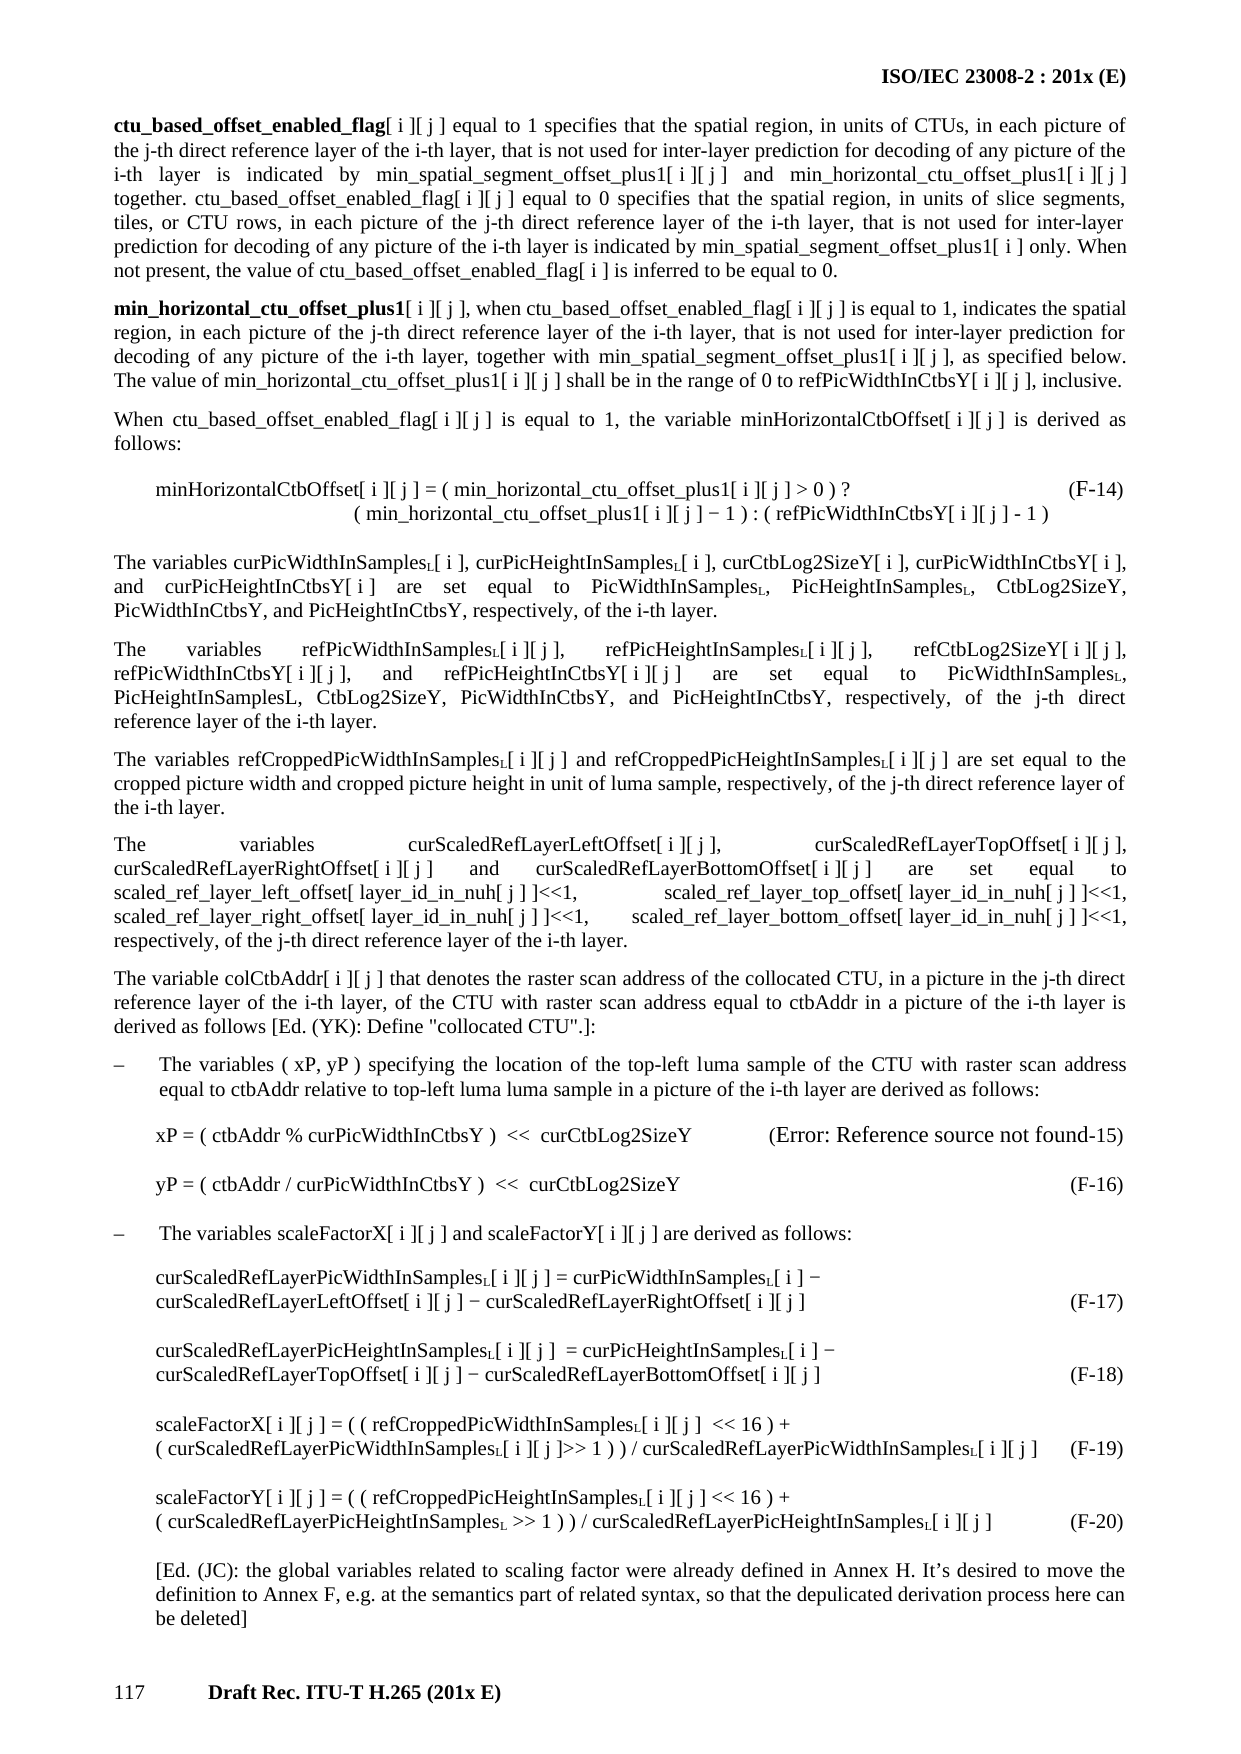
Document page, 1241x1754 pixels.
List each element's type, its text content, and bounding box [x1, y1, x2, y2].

text – The variables ( xP, yP ) specifying the location of the top-left luma sample of the CTU with raster scan address equal to ctbAddr relative to top-left luma luma sample in a picture of the i-th layer are derived as follows: [113, 1052, 1127, 1101]
text ctu_based_offset_enabled_flag[ i ][ j ] equal to 1 specifies that the spatial region, in units of CTUs, in each picture of the j-th direct reference layer of the i-th layer, that is not used for inter-layer prediction for decoding of any picture of the i-th layer is indicated by min_spatial_segment_offset_plus1[ i ][ j ] and min_horizontal_ctu_offset_plus1[ i ][ j ] together. ctu_based_offset_enabled_flag[ i ][ j ] equal to 0 specifies that the spatial region, in units of slice segments, tiles, or CTU rows, in each picture of the j-th direct reference layer of the i-th layer, that is not used for inter-layer prediction for decoding of any picture of the i-th layer is indicated by min_spatial_segment_offset_plus1[ i ] only. When not present, the value of ctu_based_offset_enabled_flag[ i ] is inferred to be equal to 0. [113, 113, 1127, 282]
text The variables refCroppedPicWidthInSamplesL[ i ][ j ] and refCroppedPicHeightInSamplesL[ i ][ j ] are set equal to the cropped picture width and cropped picture height in unit of luma sample, respectively, of the j-th direct reference layer of the i-th layer. [113, 747, 1127, 819]
text When ctu_based_offset_enabled_flag[ i ][ j ] is equal to 1, the variable minHorizontalCtbOffset[ i ][ j ] is derived as follows: [113, 406, 1127, 454]
text scaleFactorX[ i ][ j ] = ( ( refCroppedPicWidthInSamplesL[ i ][ j ] << 16 ) + ( curScaledRefLayerPicWidthInSamplesL[ i ][ j ]>> 1 ) ) / curScaledRefLayerPicWidthInSamplesL[ i ][ j ] (F-20) [155, 1411, 1127, 1459]
text yP = ( ctbAddr / curPicWidthInCtbsY ) << curCtbLog2SizeY (F-17) [155, 1172, 1127, 1196]
text minHorizontalCtbOffset[ i ][ j ] = ( min_horizontal_ctu_offset_plus1[ i ][ j ] > 0 ) ? (F-15) ( min_horizontal_ctu_offset_plus1[ i ][ j ] − 1 ) : ( refPicWidthInCtbsY[ i ][ j ] - 1 ) [155, 475, 1127, 525]
text curScaledRefLayerPicWidthInSamplesL[ i ][ j ] = curPicWidthInSamplesL[ i ] − curScaledRefLayerLeftOffset[ i ][ j ] − curScaledRefLayerRightOffset[ i ][ j ] (F-18) [155, 1265, 1127, 1313]
text The variable colCtbAddr[ i ][ j ] that denotes the raster scan address of the collocated CTU, in a picture in the j-th direct reference layer of the i-th layer, of the CTU with raster scan address equal to ctbAddr in a picture of the i-th layer is derived as follows [Ed. (YK): Define "collocated CTU".]: [113, 966, 1127, 1038]
text [Ed. (JC): the global variables related to scaling factor were already defined in Annex H. It’s desired to move the definition to Annex F, e.g. at the semantics part of related syntax, so that the depulicated derivation process here can be deleted] [155, 1558, 1127, 1630]
text The variables curPicWidthInSamplesL[ i ], curPicHeightInSamplesL[ i ], curCtbLog2SizeY[ i ], curPicWidthInCtbsY[ i ], and curPicHeightInCtbsY[ i ] are set equal to PicWidthInSamplesL, PicHeightInSamplesL, CtbLog2SizeY, PicWidthInCtbsY, and PicHeightInCtbsY, respectively, of the i-th layer. [113, 550, 1127, 622]
text – The variables scaleFactorX[ i ][ j ] and scaleFactorY[ i ][ j ] are derived as follows: [113, 1221, 1127, 1245]
text The variables refPicWidthInSamplesL[ i ][ j ], refPicHeightInSamplesL[ i ][ j ], refCtbLog2SizeY[ i ][ j ], refPicWidthInCtbsY[ i ][ j ], and refPicHeightInCtbsY[ i ][ j ] are set equal to PicWidthInSamplesL, PicHeightInSamplesL, CtbLog2SizeY, PicWidthInCtbsY, and PicHeightInCtbsY, respectively, of the j-th direct reference layer of the i-th layer. [113, 636, 1127, 733]
text curScaledRefLayerPicHeightInSamplesL[ i ][ j ] = curPicHeightInSamplesL[ i ] − curScaledRefLayerTopOffset[ i ][ j ] − curScaledRefLayerBottomOffset[ i ][ j ] (F-19) [155, 1338, 1127, 1386]
text The variables curScaledRefLayerLeftOffset[ i ][ j ], curScaledRefLayerTopOffset[ i ][ j ], curScaledRefLayerRightOffset[ i ][ j ] and curScaledRefLayerBottomOffset[ i ][ j ] are set equal to scaled_ref_layer_left_offset[ layer_id_in_nuh[ j ] ]<<1, scaled_ref_layer_top_offset[ layer_id_in_nuh[ j ] ]<<1, scaled_ref_layer_right_offset[ layer_id_in_nuh[ j ] ]<<1, scaled_ref_layer_bottom_offset[ layer_id_in_nuh[ j ] ]<<1, respectively, of the j-th direct reference layer of the i-th layer. [113, 832, 1127, 952]
text scaleFactorY[ i ][ j ] = ( ( refCroppedPicHeightInSamplesL[ i ][ j ] << 16 ) + ( curScaledRefLayerPicHeightInSamplesL >> 1 ) ) / curScaledRefLayerPicHeightInSamplesL[ i ][ j ] (F-21) [155, 1484, 1127, 1533]
text min_horizontal_ctu_offset_plus1[ i ][ j ], when ctu_based_offset_enabled_flag[ i ][ j ] is equal to 1, indicates the spatial region, in each picture of the j-th direct reference layer of the i-th layer, that is not used for inter-layer prediction for decoding of any picture of the i-th layer, together with min_spatial_segment_offset_plus1[ i ][ j ], as specified below. The value of min_horizontal_ctu_offset_plus1[ i ][ j ] shall be in the range of 0 to refPicWidthInCtbsY[ i ][ j ], inclusive. [113, 296, 1127, 392]
